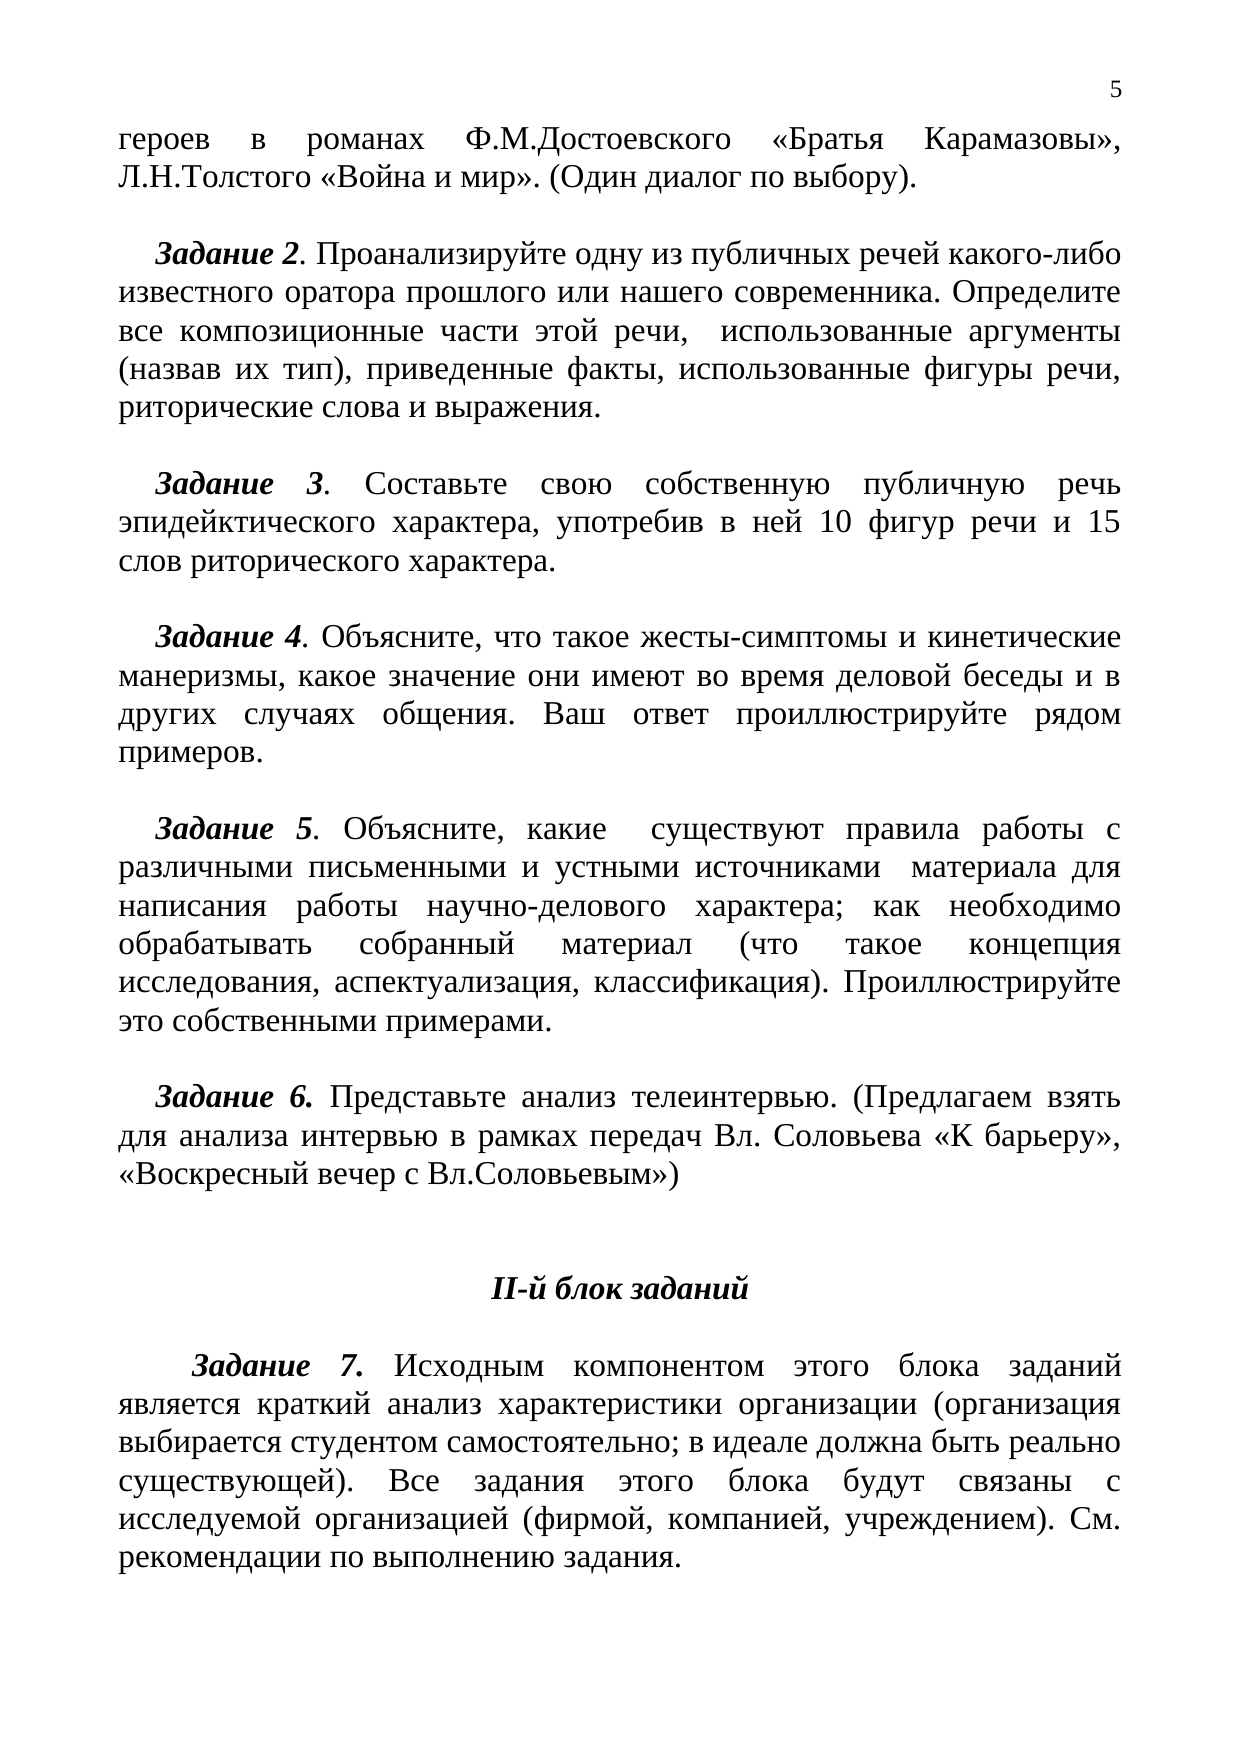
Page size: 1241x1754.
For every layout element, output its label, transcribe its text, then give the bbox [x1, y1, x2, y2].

text II-й блок заданий [118, 1268, 1122, 1306]
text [118, 118, 1122, 195]
text Задание 4. Объясните, что такое жесты-симптомы и кинетические манеризмы, какое значение они имеют во время деловой беседы и в других случаях общения. Ваш ответ проиллюстрируйте рядом примеров. [118, 616, 1122, 770]
text Задание 2. Проанализируйте одну из публичных речей какого-либо известного оратора прошлого или нашего современника. Определите все композиционные части этой речи, использованные аргументы (назвав их тип), приведенные факты, использованные фигуры речи, риторические слова и выражения. [118, 233, 1122, 425]
text Задание 7. Исходным компонентом этого блока заданий является краткий анализ характеристики организации (организация выбирается студентом самостоятельно; в идеале должна быть реально существующей). Все задания этого блока будут связаны с исследуемой организацией (фирмой, компанией, учреждением). См. рекомендации по выполнению задания. [118, 1345, 1122, 1575]
text Задание 3. Составьте свою собственную публичную речь эпидейктического характера, употребив в ней 10 фигур речи и 15 слов риторического характера. [118, 463, 1122, 578]
text Задание 5. Объясните, какие существуют правила работы с различными письменными и устными источниками материала для написания работы научно-делового характера; как необходимо обрабатывать собранный материал (что такое концепция исследования, аспектуализация, классификация). Проиллюстрируйте это собственными примерами. [118, 808, 1122, 1038]
text Задание 6. Представьте анализ телеинтервью. (Предлагаем взять для анализа интервью в рамках передач Вл. Соловьева «К барьеру», «Воскресный вечер с Вл.Соловьевым») [118, 1076, 1122, 1191]
